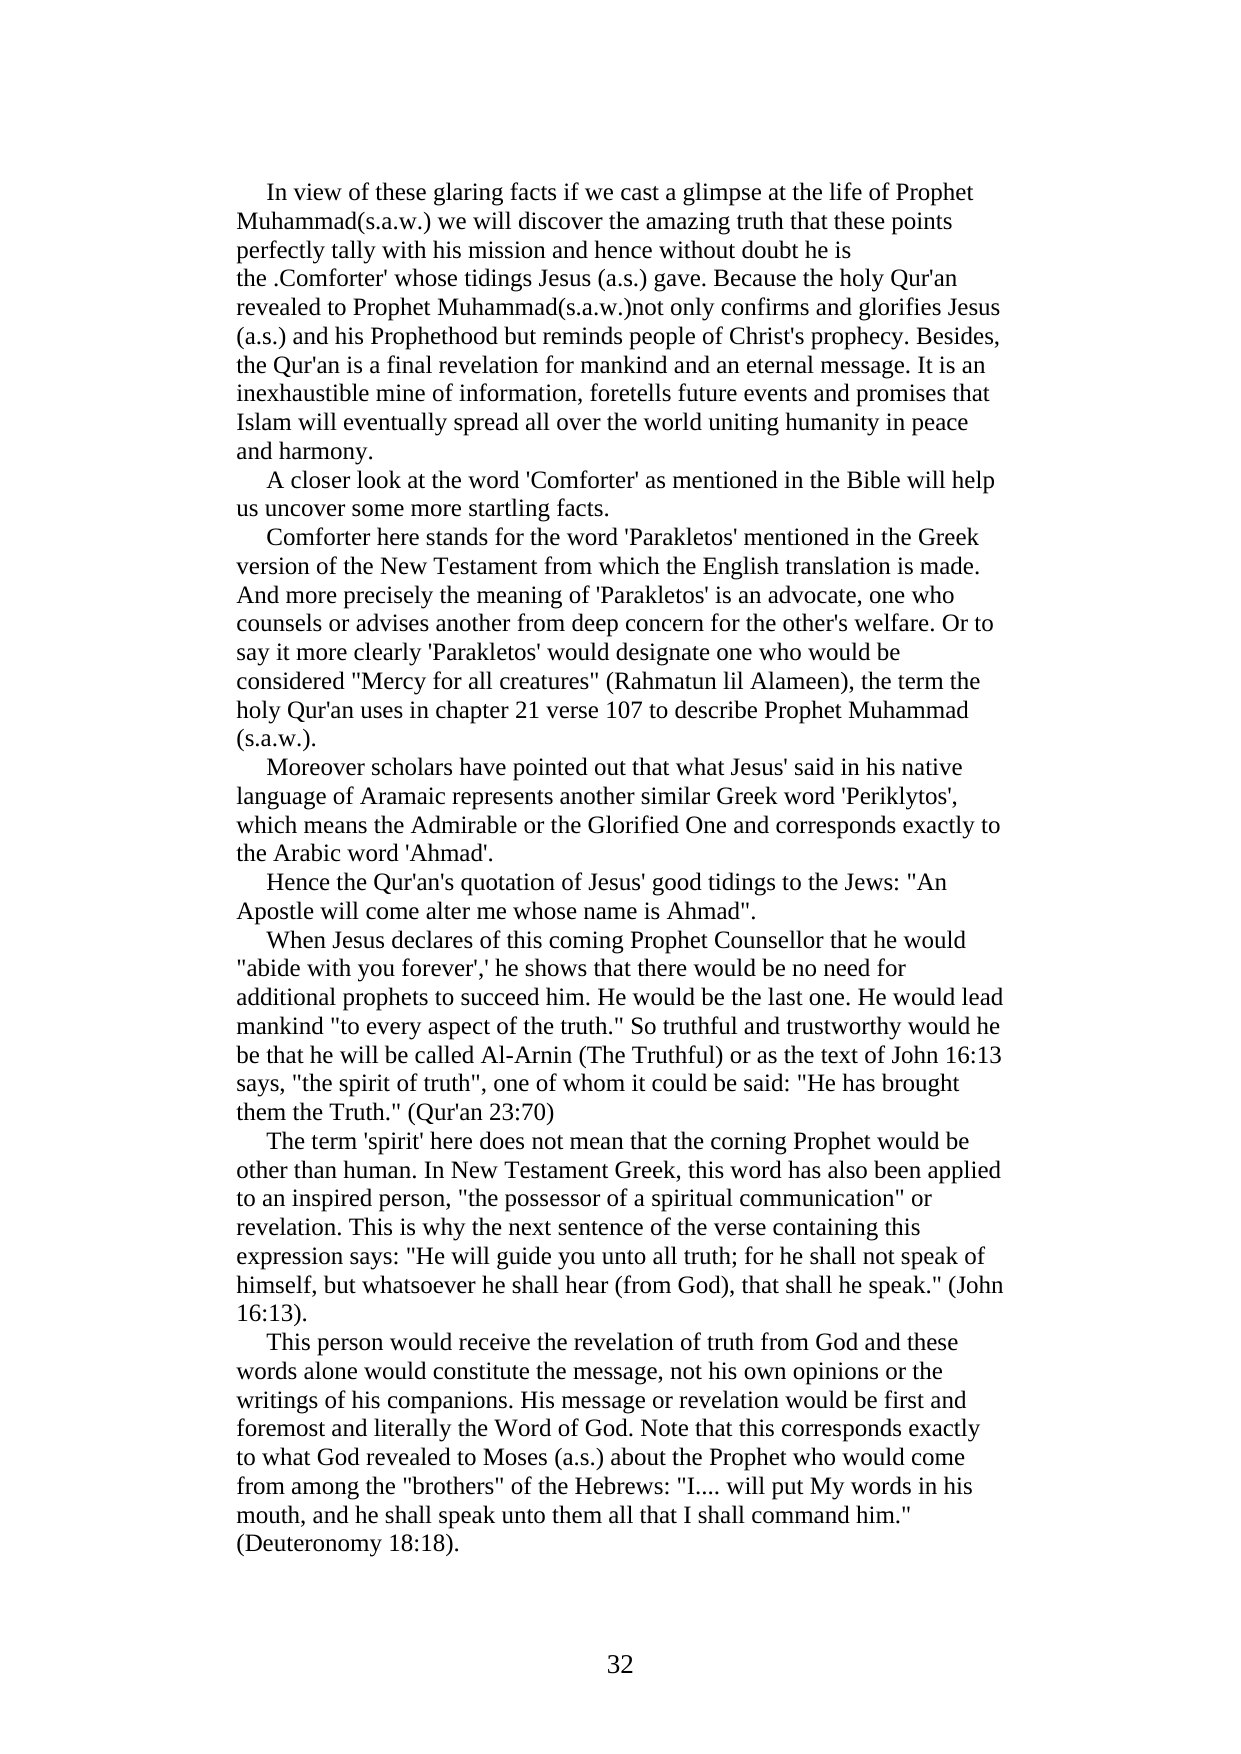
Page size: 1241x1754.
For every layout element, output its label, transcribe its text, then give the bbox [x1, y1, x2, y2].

text This person would receive the revelation of truth from God and these words alone would constitute the message, not his own opinions or the writings of his companions. His message or revelation would be first and foremost and literally the Word of God. Note that this corresponds exactly to what God revealed to Moses (a.s.) about the Prophet who would come from among the "brothers" of the Hebrews: "I.... will put My words in his mouth, and he shall speak unto them all that I shall command him." (Deuteronomy 18:18). [236, 1327, 1004, 1557]
text Comforter here stands for the word 'Parakletos' mentioned in the Greek version of the New Testament from which the English translation is made. And more precisely the meaning of 'Parakletos' is an advocate, one who counsels or advises another from deep concern for the other's welfare. Or to say it more clearly 'Parakletos' would designate one who would be considered "Mercy for all creatures" (Rahmatun lil Alameen), the term the holy Qur'an uses in chapter 21 verse 107 to describe Prophet Muhammad (s.a.w.). [236, 522, 1004, 752]
text Moreover scholars have pointed out that what Jesus' said in his native language of Aramaic represents another similar Greek word 'Periklytos', which means the Admirable or the Glorified One and corresponds exactly to the Arabic word 'Ahmad'. [236, 752, 1004, 867]
text Hence the Qur'an's quotation of Jesus' good tidings to the Jews: "An Apostle will come alter me whose name is Ahmad". [236, 867, 1004, 925]
text When Jesus declares of this coming Prophet Counsellor that he would "abide with you forever',' he shows that there would be no need for additional prophets to succeed him. He would be the last one. He would lead mankind "to every aspect of the truth." So truthful and trustworthy would he be that he will be called Al-Arnin (The Truthful) or as the text of John 16:13 says, "the spirit of truth", one of whom it could be said: "He has brought them the Truth." (Qur'an 23:70) [236, 925, 1004, 1126]
text The term 'spirit' here does not mean that the corning Prophet would be other than human. In New Testament Greek, this word has also been applied to an inspired person, "the possessor of a spiritual communication" or revelation. This is why the next sentence of the verse containing this expression says: "He will guide you unto all truth; for he shall not speak of himself, but whatsoever he shall hear (from God), that shall he speak." (John 16:13). [236, 1126, 1004, 1327]
text A closer look at the word 'Comforter' as mentioned in the Bible will help us uncover some more startling facts. [236, 465, 1004, 522]
text In view of these glaring facts if we cast a glimpse at the life of Prophet Muhammad(s.a.w.) we will discover the amazing truth that these points perfectly tally with his mission and hence without doubt he is the .Comforter' whose tidings Jesus (a.s.) gave. Because the holy Qur'an revealed to Prophet Muhammad(s.a.w.)not only confirms and glorifies Jesus (a.s.) and his Prophethood but reminds people of Christ's prophecy. Besides, the Qur'an is a final revelation for mankind and an eternal message. It is an inexhaustible mine of information, foretells future events and promises that Islam will eventually spread all over the world uniting humanity in peace and harmony. [236, 177, 1004, 465]
